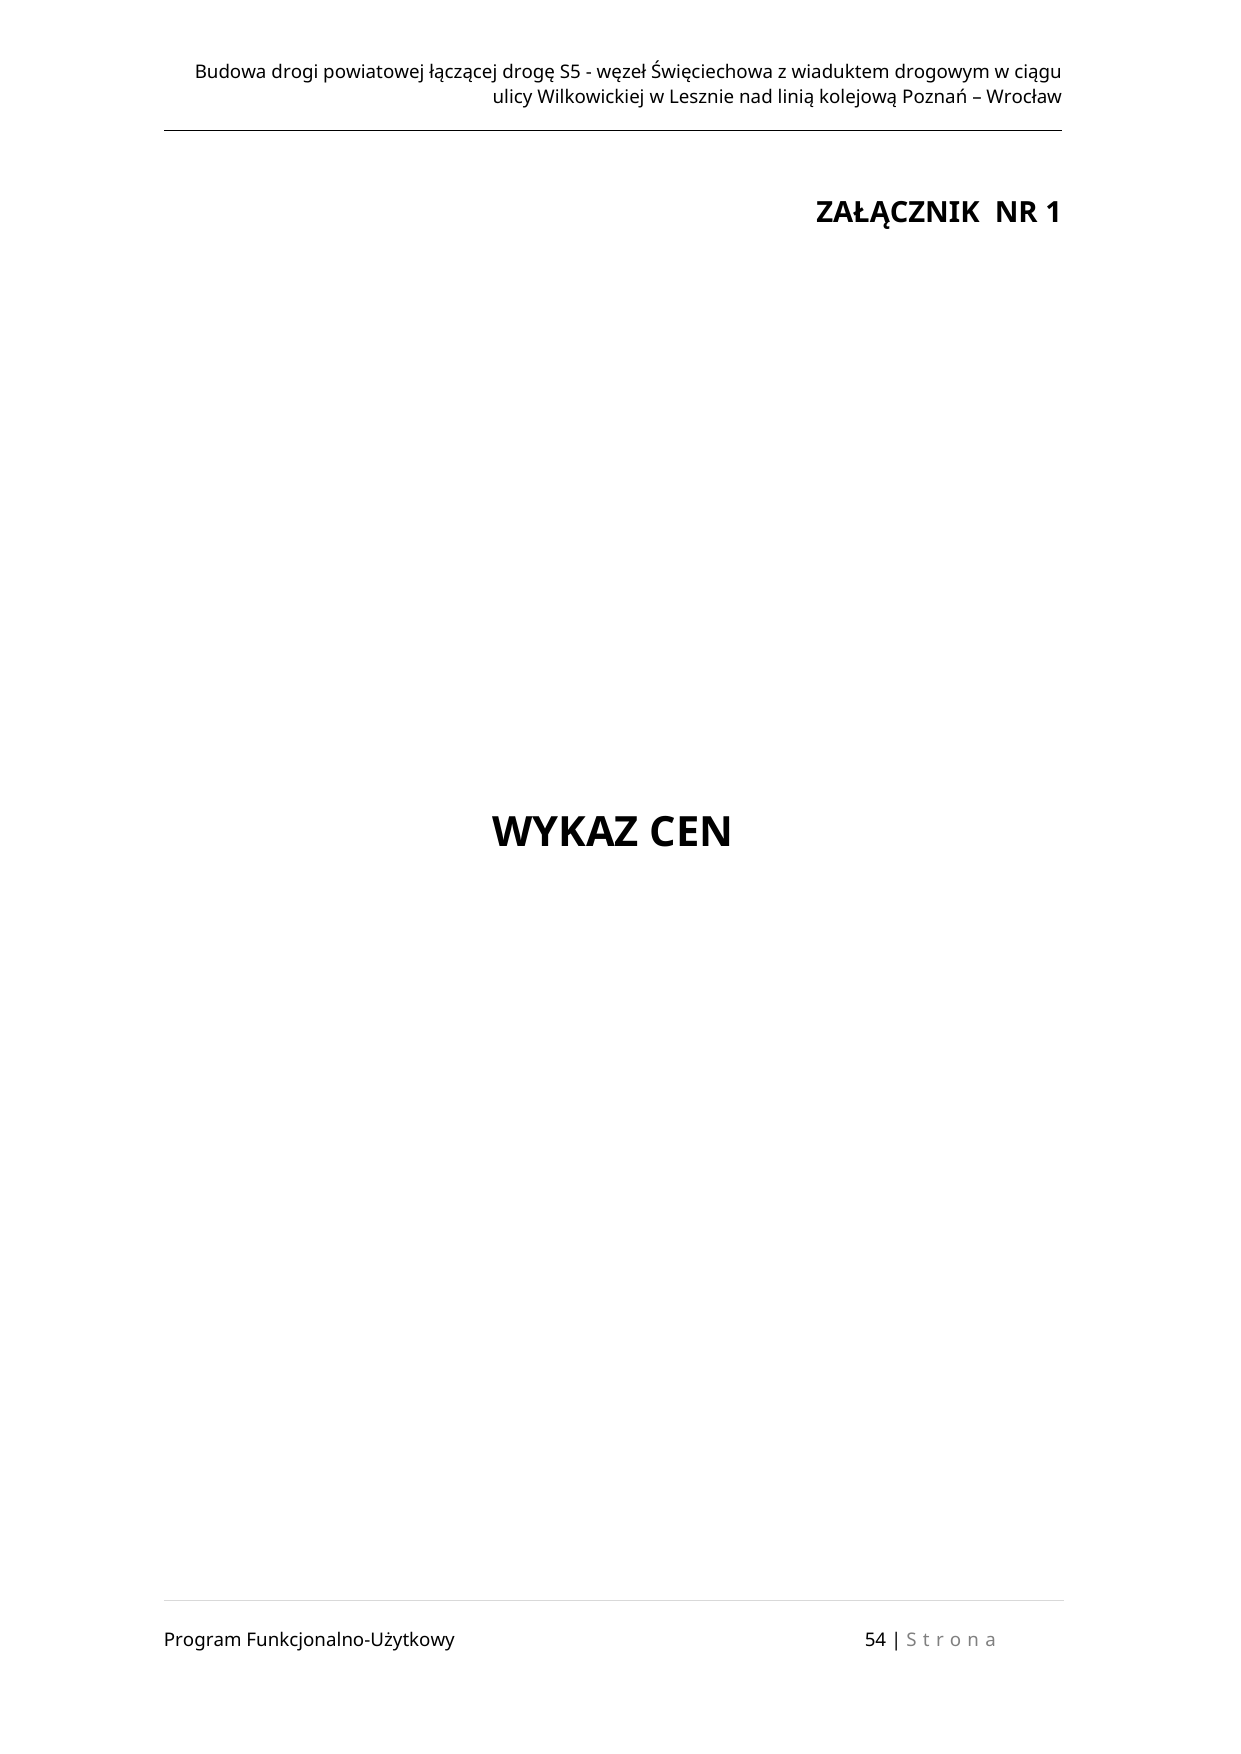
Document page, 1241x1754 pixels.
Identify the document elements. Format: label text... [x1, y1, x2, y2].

subtitle ZAŁĄCZNIK NR 1 [164, 191, 1062, 231]
subtitle WYKAZ CEN [164, 802, 1062, 859]
